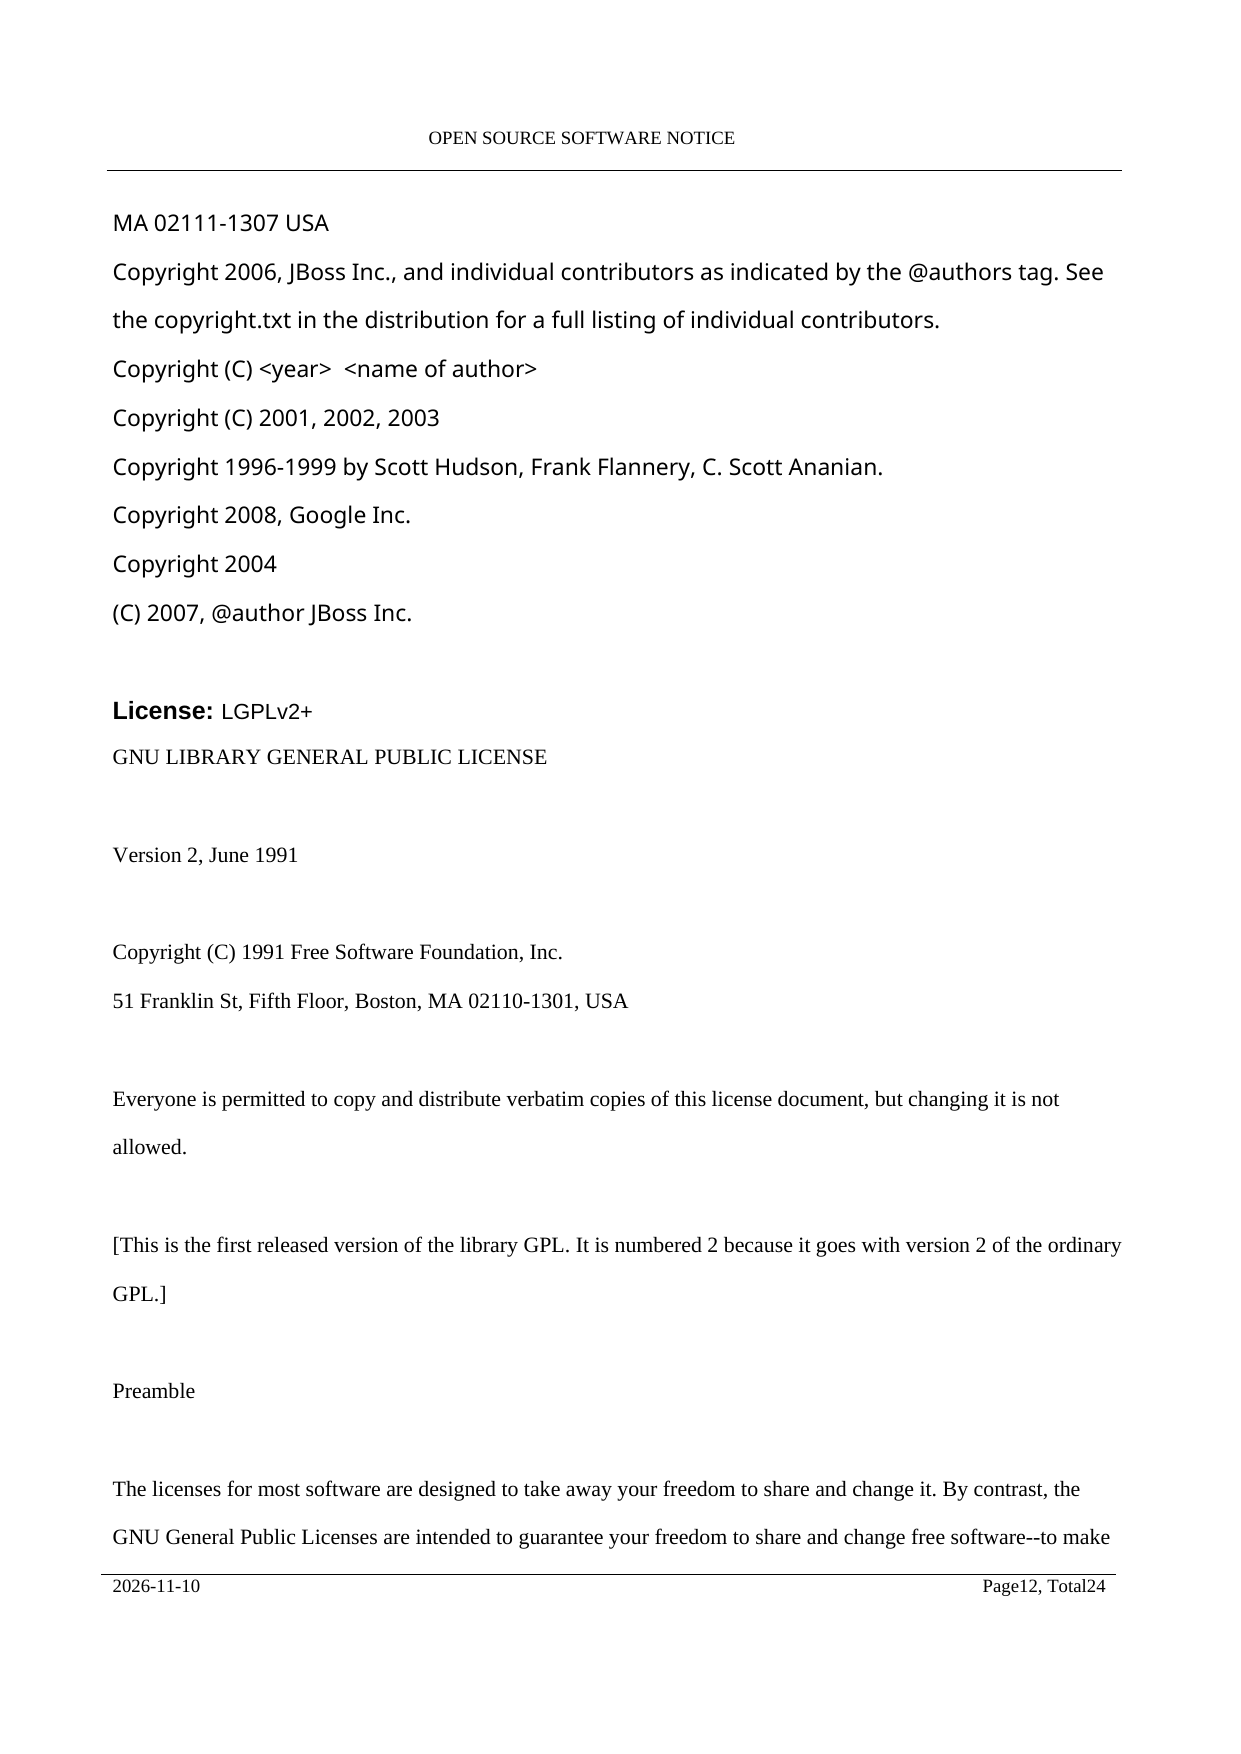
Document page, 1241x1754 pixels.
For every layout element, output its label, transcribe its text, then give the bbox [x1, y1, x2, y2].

text License: LGPLv2+ [112, 694, 1128, 726]
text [112, 741, 1128, 1553]
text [112, 206, 1128, 678]
